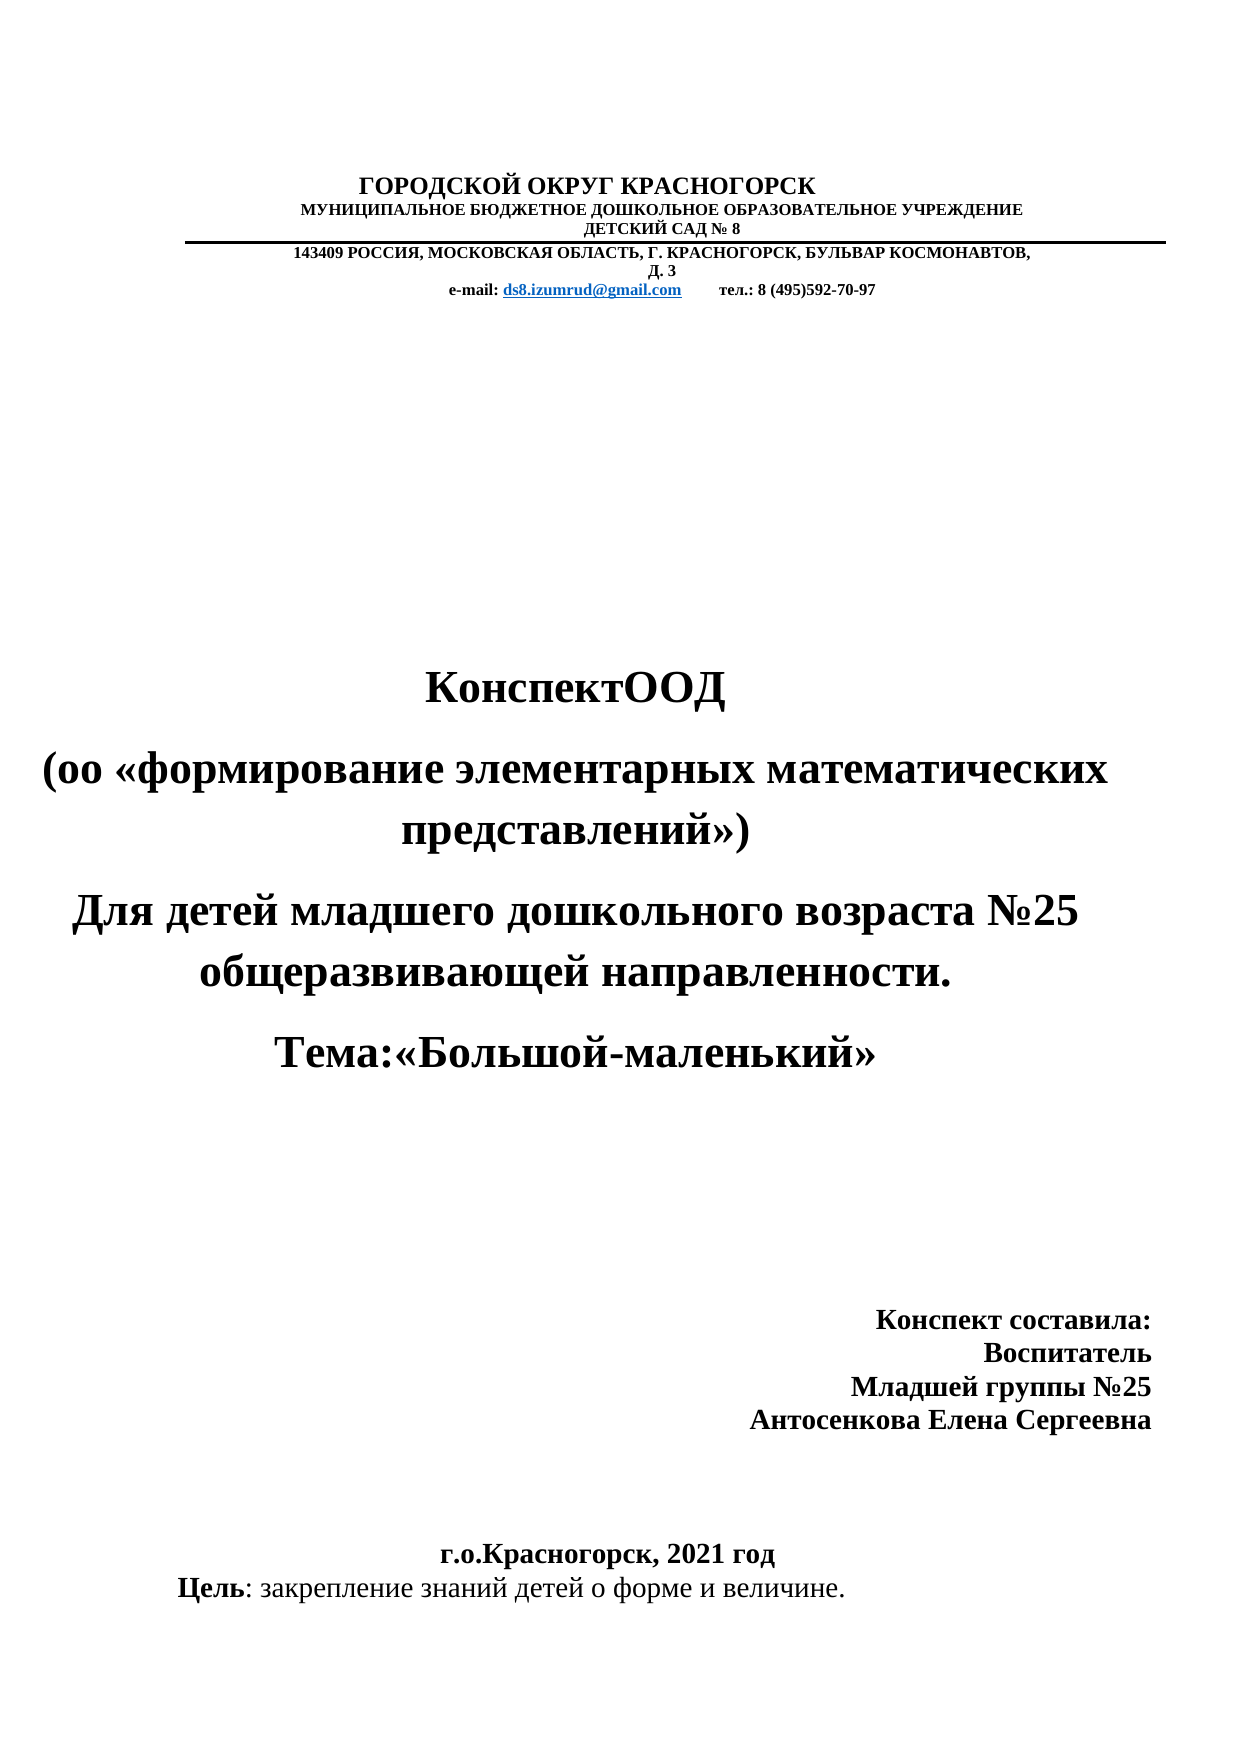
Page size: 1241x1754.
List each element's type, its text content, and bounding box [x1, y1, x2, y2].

text КонспектООД [0, 660, 1152, 712]
text Антосенкова Елена Сергеевна [177, 1402, 1152, 1436]
text (оо «формирование элементарных математических представлений») [0, 741, 1152, 854]
text г.о.Красногорск, 2021 год [177, 1537, 1152, 1570]
text МУНИЦИПАЛЬНОЕ БЮДЖЕТНОЕ ДОШКОЛЬНОЕ ОБРАЗОВАТЕЛЬНОЕ УЧРЕЖДЕНИЕ ДЕТСКИЙ САД № 8 [288, 200, 1036, 238]
text Воспитатель [177, 1335, 1152, 1369]
text Тема:«Большой-маленький» [0, 1025, 1152, 1077]
text e-mail: ds8.izumrud@gmail.com тел.: 8 (495)592-70-97 [177, 281, 1147, 300]
text Конспект составила: [177, 1302, 1152, 1335]
text Цель: закрепление знаний детей о форме и величине. [177, 1570, 1152, 1604]
text ГОРОДСКОЙ ОКРУГ КРАСНОГОРСК [177, 171, 1036, 200]
text 143409 РОССИЯ, МОСКОВСКАЯ ОБЛАСТЬ, Г. КРАСНОГОРСК, БУЛЬВАР КОСМОНАВТОВ, Д. 3 [288, 244, 1036, 281]
text Для детей младшего дошкольного возраста №25 общеразвивающей направленности. [0, 883, 1152, 996]
text Младшей группы №25 [177, 1369, 1152, 1402]
